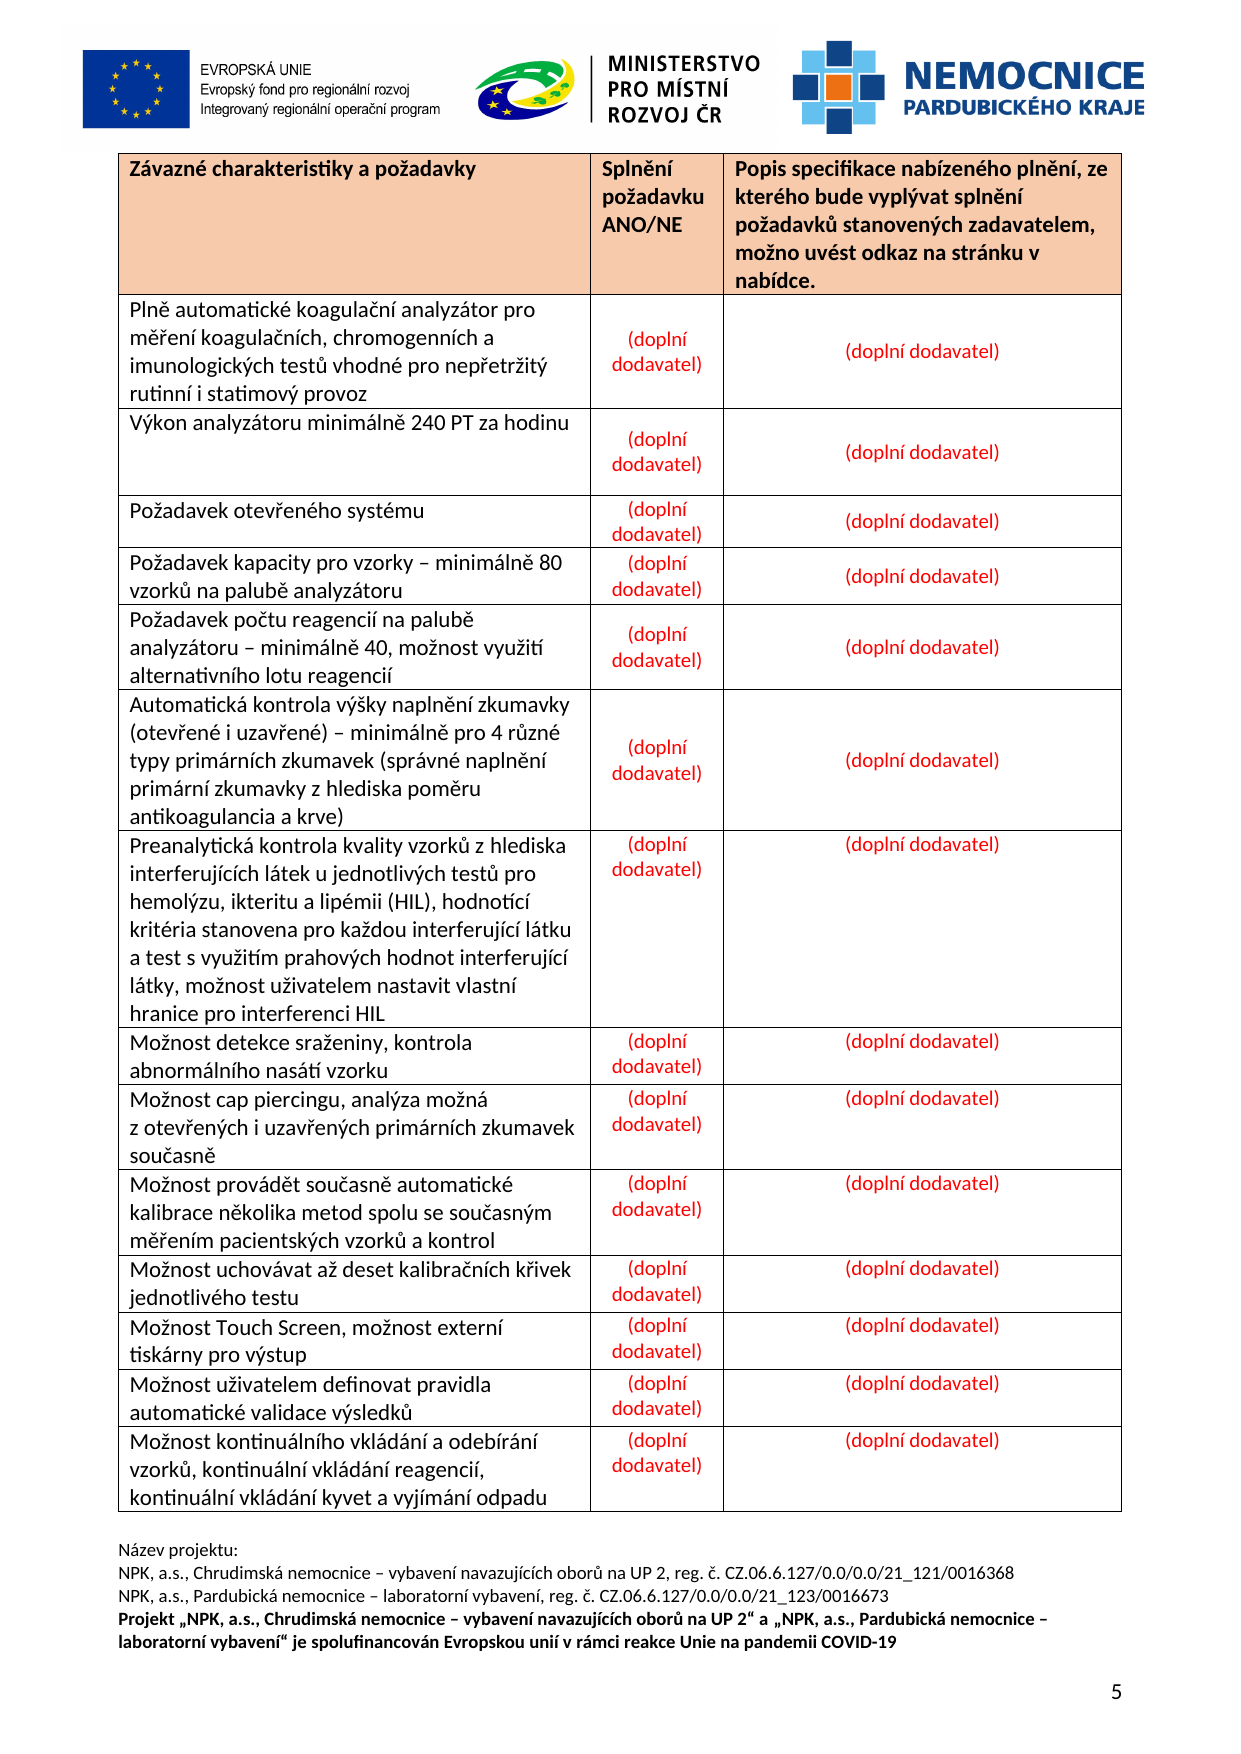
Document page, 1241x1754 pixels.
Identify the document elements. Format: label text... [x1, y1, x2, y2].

table_cell (doplní dodavatel) [591, 1085, 723, 1169]
table_cell (doplní dodavatel) [724, 409, 1121, 495]
table_cell (doplní dodavatel) [591, 496, 723, 547]
table_cell (doplní dodavatel) [591, 409, 723, 495]
table_cell (doplní dodavatel) [591, 605, 723, 689]
table_cell Možnost Touch Screen, možnost externí tiskárny pro výstup [119, 1313, 590, 1369]
table_cell (doplní dodavatel) [591, 1170, 723, 1254]
table_cell (doplní dodavatel) [591, 295, 723, 407]
table_cell Popis specifikace nabízeného plnění, ze kterého bude vyplývat splnění požadavků stanovených zadavatelem, možno uvést odkaz na stránku v nabídce. [724, 154, 1121, 294]
table_cell (doplní dodavatel) [724, 1170, 1121, 1254]
table_cell (doplní dodavatel) [591, 1256, 723, 1312]
table_cell Závazné charakteristiky a požadavky [119, 154, 590, 294]
table_cell Výkon analyzátoru minimálně 240 PT za hodinu [119, 409, 590, 495]
table_cell Automatická kontrola výšky naplnění zkumavky (otevřené i uzavřené) – minimálně pro 4 různé typy primárních zkumavek (správné naplnění primární zkumavky z hlediska poměru antikoagulancia a krve) [119, 690, 590, 830]
table_cell Požadavek počtu reagencií na palubě analyzátoru – minimálně 40, možnost využití alternativního lotu reagencií [119, 605, 590, 689]
table_cell (doplní dodavatel) [724, 605, 1121, 689]
table_cell Preanalytická kontrola kvality vzorků z hlediska interferujících látek u jednotlivých testů pro hemolýzu, ikteritu a lipémii (HIL), hodnotící kritéria stanovena pro každou interferující látku a test s využitím prahových hodnot interferující látky, možnost uživatelem nastavit vlastní hranice pro interferenci HIL [119, 831, 590, 1027]
table_cell (doplní dodavatel) [724, 1370, 1121, 1426]
table_cell Možnost provádět současně automatické kalibrace několika metod spolu se současným měřením pacientských vzorků a kontrol [119, 1170, 590, 1254]
table_cell Požadavek otevřeného systému [119, 496, 590, 547]
picture [791, 39, 1145, 135]
table_cell (doplní dodavatel) [724, 1427, 1121, 1511]
table_cell (doplní dodavatel) [724, 690, 1121, 830]
table_cell (doplní dodavatel) [724, 295, 1121, 407]
table_cell (doplní dodavatel) [591, 1313, 723, 1369]
table_cell (doplní dodavatel) [591, 1028, 723, 1084]
table_cell (doplní dodavatel) [591, 1370, 723, 1426]
table_cell (doplní dodavatel) [591, 548, 723, 604]
table_cell Splnění požadavku ANO/NE [591, 154, 723, 294]
table_cell (doplní dodavatel) [724, 496, 1121, 547]
table_cell Možnost uživatelem definovat pravidla automatické validace výsledků [119, 1370, 590, 1426]
table_cell (doplní dodavatel) [591, 1427, 723, 1511]
table_cell Požadavek kapacity pro vzorky – minimálně 80 vzorků na palubě analyzátoru [119, 548, 590, 604]
table_cell (doplní dodavatel) [591, 690, 723, 830]
table_cell (doplní dodavatel) [724, 1256, 1121, 1312]
table_cell Plně automatické koagulační analyzátor pro měření koagulačních, chromogenních a imunologických testů vhodné pro nepřetržitý rutinní i statimový provoz [119, 295, 590, 407]
table_cell (doplní dodavatel) [724, 548, 1121, 604]
table_cell Možnost detekce sraženiny, kontrola abnormálního nasátí vzorku [119, 1028, 590, 1084]
table_cell (doplní dodavatel) [724, 831, 1121, 1027]
table_cell (doplní dodavatel) [591, 831, 723, 1027]
table_cell Možnost uchovávat až deset kalibračních křivek jednotlivého testu [119, 1256, 590, 1312]
table_cell (doplní dodavatel) [724, 1313, 1121, 1369]
table_cell (doplní dodavatel) [724, 1085, 1121, 1169]
table_cell Možnost cap piercingu, analýza možná z otevřených i uzavřených primárních zkumavek současně [119, 1085, 590, 1169]
picture [59, 23, 783, 154]
table_cell (doplní dodavatel) [724, 1028, 1121, 1084]
